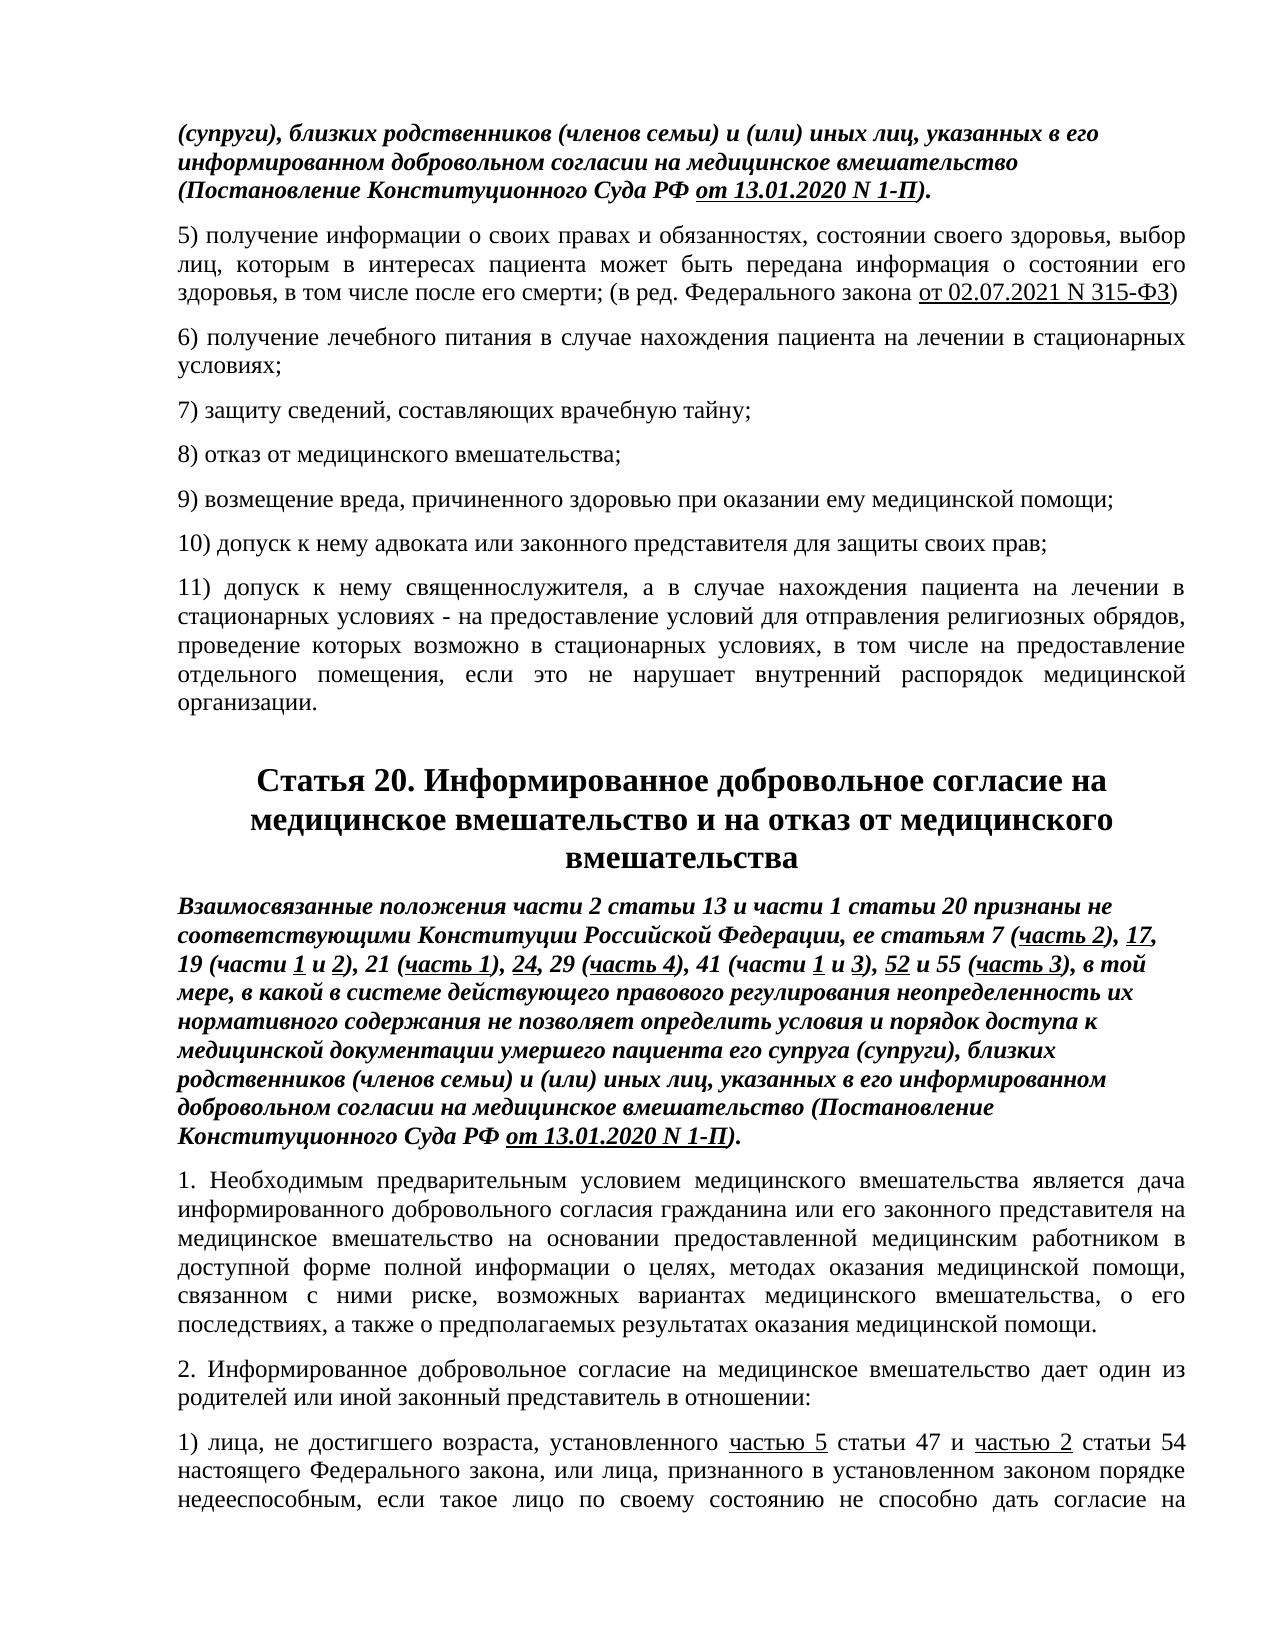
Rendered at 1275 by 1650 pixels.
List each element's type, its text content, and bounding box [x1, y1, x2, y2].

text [177, 118, 1186, 204]
text 8) отказ от медицинского вмешательства; [177, 439, 1186, 468]
text 7) защиту сведений, составляющих врачебную тайну; [177, 395, 1186, 424]
text Статья 20. Информированное добровольное согласие на медицинское вмешательство и на отказ от медицинского вмешательства [177, 761, 1186, 876]
text 6) получение лечебного питания в случае нахождения пациента на лечении в стационарных условиях; [177, 322, 1186, 379]
text Взаимосвязанные положения части 2 статьи 13 и части 1 статьи 20 признаны не соответствующими Конституции Российской Федерации, ее статьям 7 (часть 2), 17, 19 (части 1 и 2), 21 (часть 1), 24, 29 (часть 4), 41 (части 1 и 3), 52 и 55 (часть 3), в той мере, в какой в системе действующего правового регулирования неопределенность их нормативного содержания не позволяет определить условия и порядок доступа к медицинской документации умершего пациента его супруга (супруги), близких родственников (членов семьи) и (или) иных лиц, указанных в его информированном добровольном согласии на медицинское вмешательство (Постановление Конституционного Суда РФ от 13.01.2020 N 1-П). [177, 891, 1186, 1150]
text 5) получение информации о своих правах и обязанностях, состоянии своего здоровья, выбор лиц, которым в интересах пациента может быть передана информация о состоянии его здоровья, в том числе после его смерти; (в ред. Федерального закона от 02.07.2021 N 315-ФЗ) [177, 220, 1186, 306]
text 9) возмещение вреда, причиненного здоровью при оказании ему медицинской помощи; [177, 484, 1186, 512]
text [177, 1427, 1186, 1513]
text 2. Информированное добровольное согласие на медицинское вмешательство дает один из родителей или иной законный представитель в отношении: [177, 1354, 1186, 1411]
text 11) допуск к нему священнослужителя, а в случае нахождения пациента на лечении в стационарных условиях - на предоставление условий для отправления религиозных обрядов, проведение которых возможно в стационарных условиях, в том числе на предоставление отдельного помещения, если это не нарушает внутренний распорядок медицинской организации. [177, 572, 1186, 716]
text 10) допуск к нему адвоката или законного представителя для защиты своих прав; [177, 528, 1186, 557]
text 1. Необходимым предварительным условием медицинского вмешательства является дача информированного добровольного согласия гражданина или его законного представителя на медицинское вмешательство на основании предоставленной медицинским работником в доступной форме полной информации о целях, методах оказания медицинской помощи, связанном с ними риске, возможных вариантах медицинского вмешательства, о его последствиях, а также о предполагаемых результатах оказания медицинской помощи. [177, 1166, 1186, 1338]
